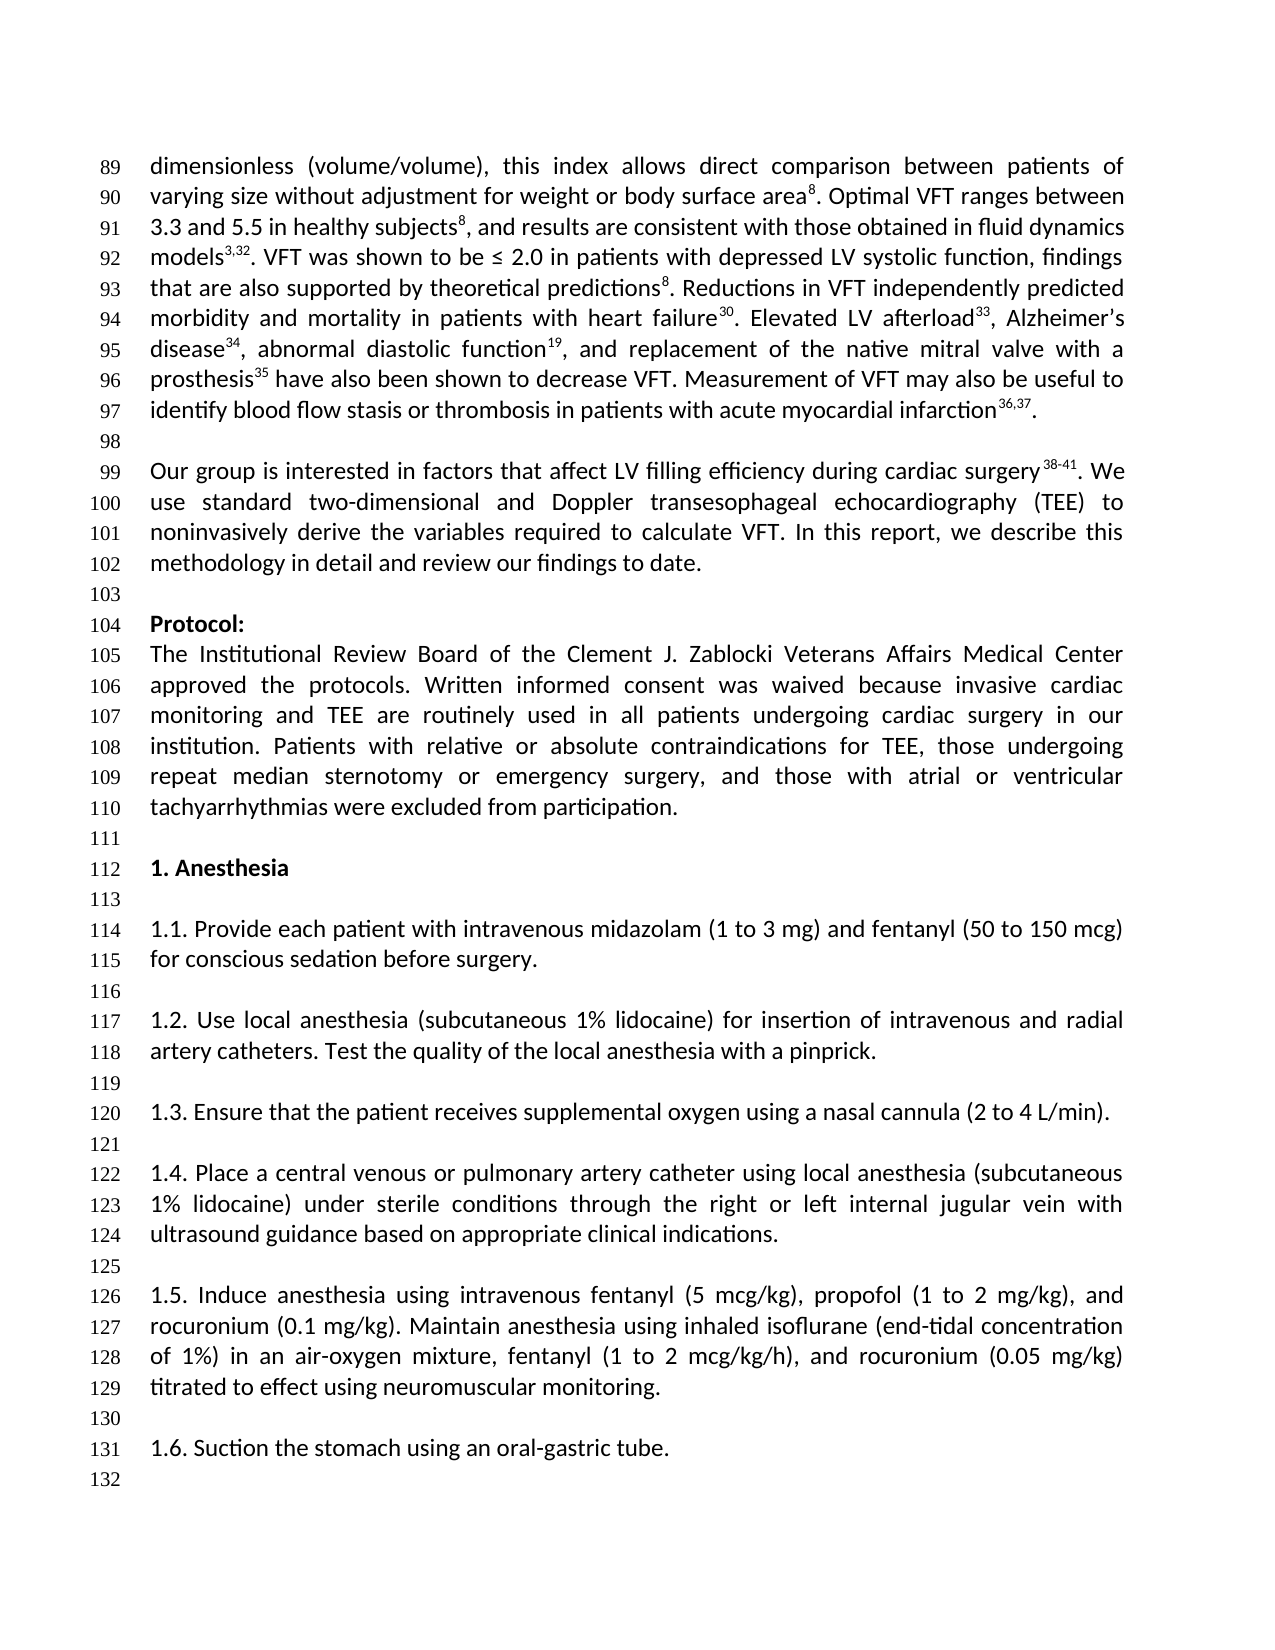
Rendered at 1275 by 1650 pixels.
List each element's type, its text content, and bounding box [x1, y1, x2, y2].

text Our group is interested in factors that affect LV filling efficiency during cardiac surgery38-41. We use standard two-dimensional and Doppler transesophageal echocardiography (TEE) to noninvasively derive the variables required to calculate VFT. In this report, we describe this methodology in detail and review our findings to date. [150, 455, 1125, 577]
text The Institutional Review Board of the Clement J. Zablocki Veterans Affairs Medical Center approved the protocols. Written informed consent was waived because invasive cardiac monitoring and TEE are routinely used in all patients undergoing cardiac surgery in our institution. Patients with relative or absolute contraindications for TEE, those undergoing repeat median sternotomy or emergency surgery, and those with atrial or ventricular tachyarrhythmias were excluded from participation. [150, 638, 1125, 821]
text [150, 150, 1125, 425]
text 1.4. Place a central venous or pulmonary artery catheter using local anesthesia (subcutaneous 1% lidocaine) under sterile conditions through the right or left internal jugular vein with ultrasound guidance based on appropriate clinical indications. [150, 1157, 1125, 1249]
text 1. Anesthesia [150, 852, 1125, 882]
text 1.1. Provide each patient with intravenous midazolam (1 to 3 mg) and fentanyl (50 to 150 mcg) for conscious sedation before surgery. [150, 913, 1125, 974]
text 1.5. Induce anesthesia using intravenous fentanyl (5 mcg/kg), propofol (1 to 2 mg/kg), and rocuronium (0.1 mg/kg). Maintain anesthesia using inhaled isoflurane (end-tidal concentration of 1%) in an air-oxygen mixture, fentanyl (1 to 2 mcg/kg/h), and rocuronium (0.05 mg/kg) titrated to effect using neuromuscular monitoring. [150, 1279, 1125, 1401]
text 1.2. Use local anesthesia (subcutaneous 1% lidocaine) for insertion of intravenous and radial artery catheters. Test the quality of the local anesthesia with a pinprick. [150, 1004, 1125, 1066]
text Protocol: [150, 608, 1125, 638]
text 1.6. Suction the stomach using an oral-gastric tube. [150, 1432, 1125, 1462]
text 1.3. Ensure that the patient receives supplemental oxygen using a nasal cannula (2 to 4 L/min). [150, 1096, 1125, 1127]
